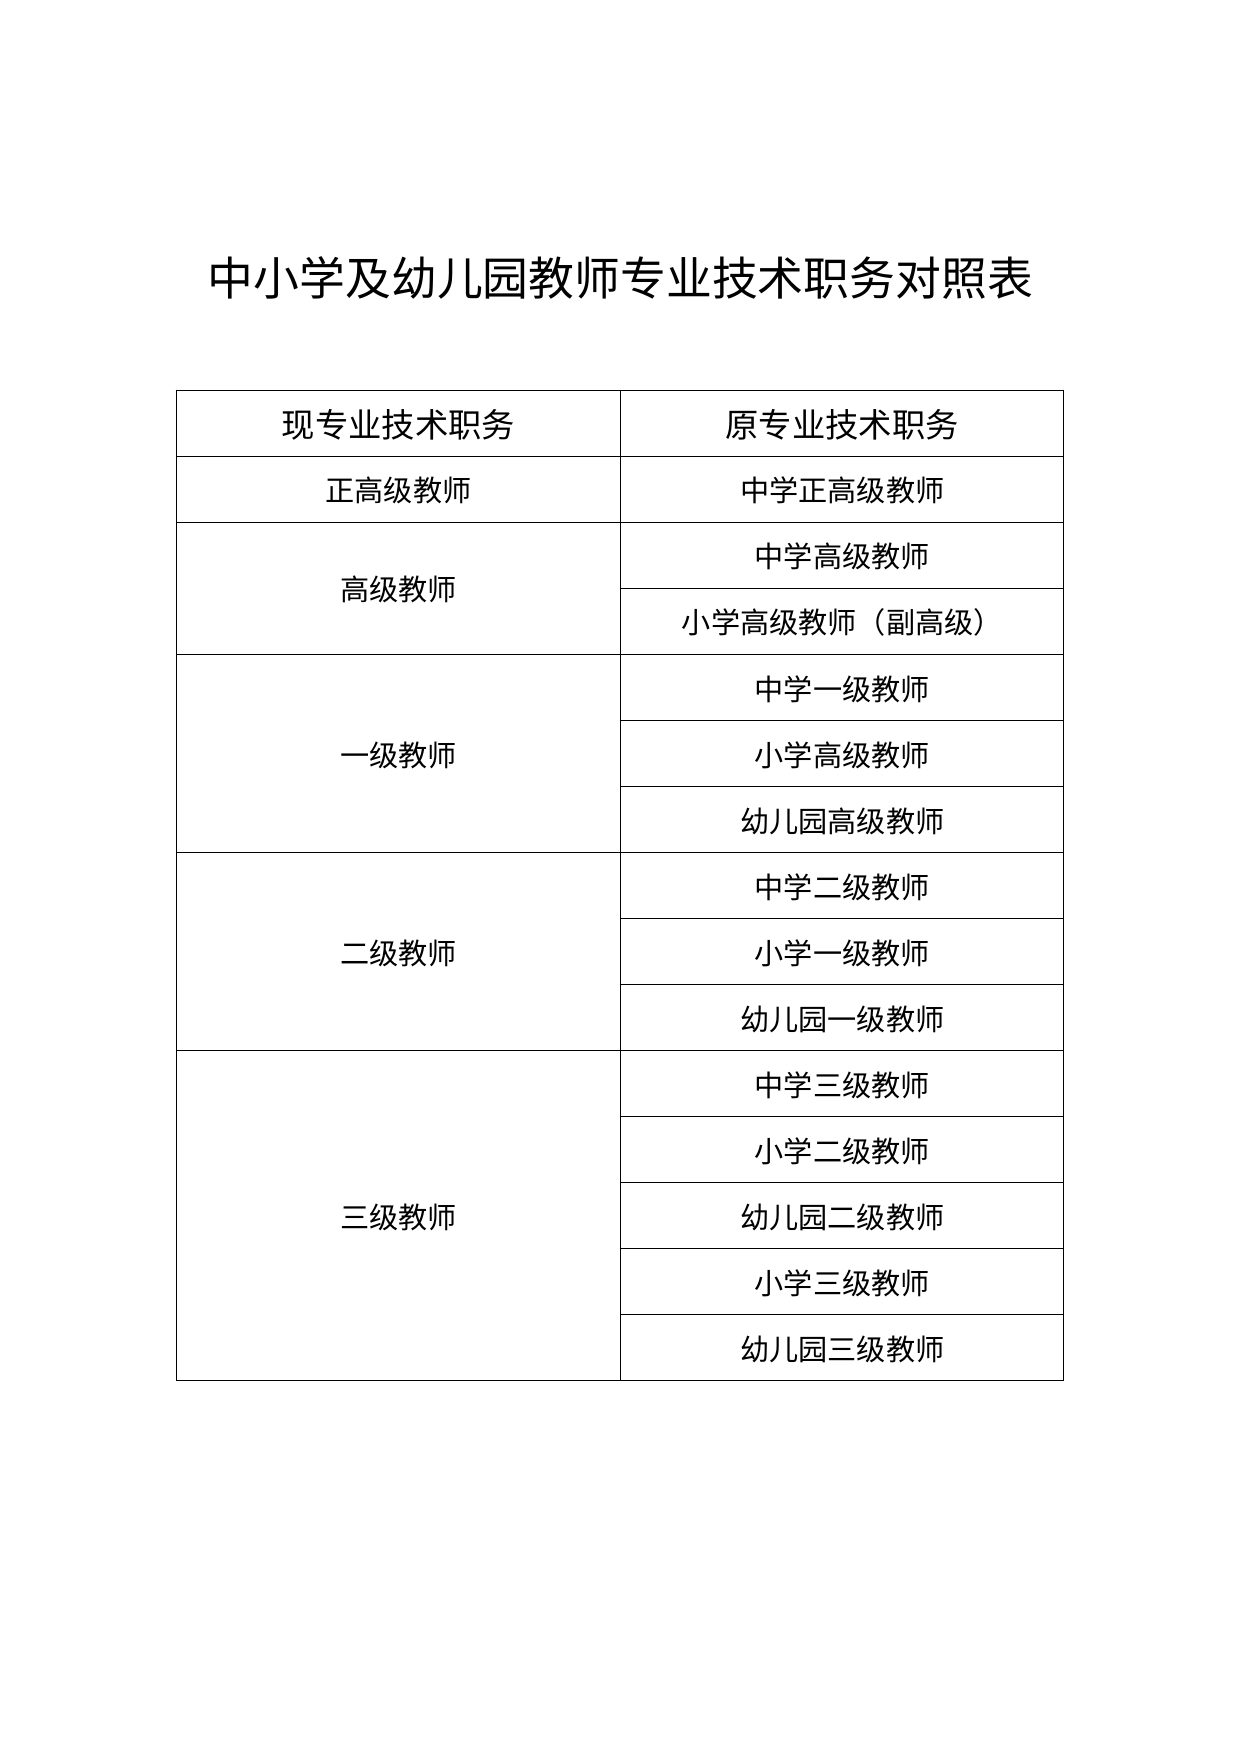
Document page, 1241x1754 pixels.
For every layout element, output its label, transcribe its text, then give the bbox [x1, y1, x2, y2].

table_cell 三级教师 [177, 1051, 620, 1380]
text 中小学及幼儿园教师专业技术职务对照表 [187, 227, 1053, 324]
table_cell 小学高级教师 [621, 721, 1063, 786]
table_cell 一级教师 [177, 655, 620, 852]
table_cell 中学二级教师 [621, 853, 1063, 918]
table_cell 小学三级教师 [621, 1249, 1063, 1314]
table_header 原专业技术职务 [621, 391, 1063, 456]
table_cell 小学二级教师 [621, 1117, 1063, 1182]
table_cell 幼儿园一级教师 [621, 985, 1063, 1050]
table_cell 幼儿园二级教师 [621, 1183, 1063, 1248]
table_cell 二级教师 [177, 853, 620, 1050]
table_cell 幼儿园高级教师 [621, 787, 1063, 852]
table_header 现专业技术职务 [177, 391, 620, 456]
table_cell 小学高级教师（副高级） [621, 589, 1063, 654]
table_cell 中学正高级教师 [621, 457, 1063, 522]
table_cell 中学三级教师 [621, 1051, 1063, 1116]
table_cell 中学一级教师 [621, 655, 1063, 720]
table_cell 正高级教师 [177, 457, 620, 522]
table_cell 高级教师 [177, 523, 620, 654]
table_cell 幼儿园三级教师 [621, 1315, 1063, 1380]
table_cell 中学高级教师 [621, 523, 1063, 588]
table_cell 小学一级教师 [621, 919, 1063, 984]
